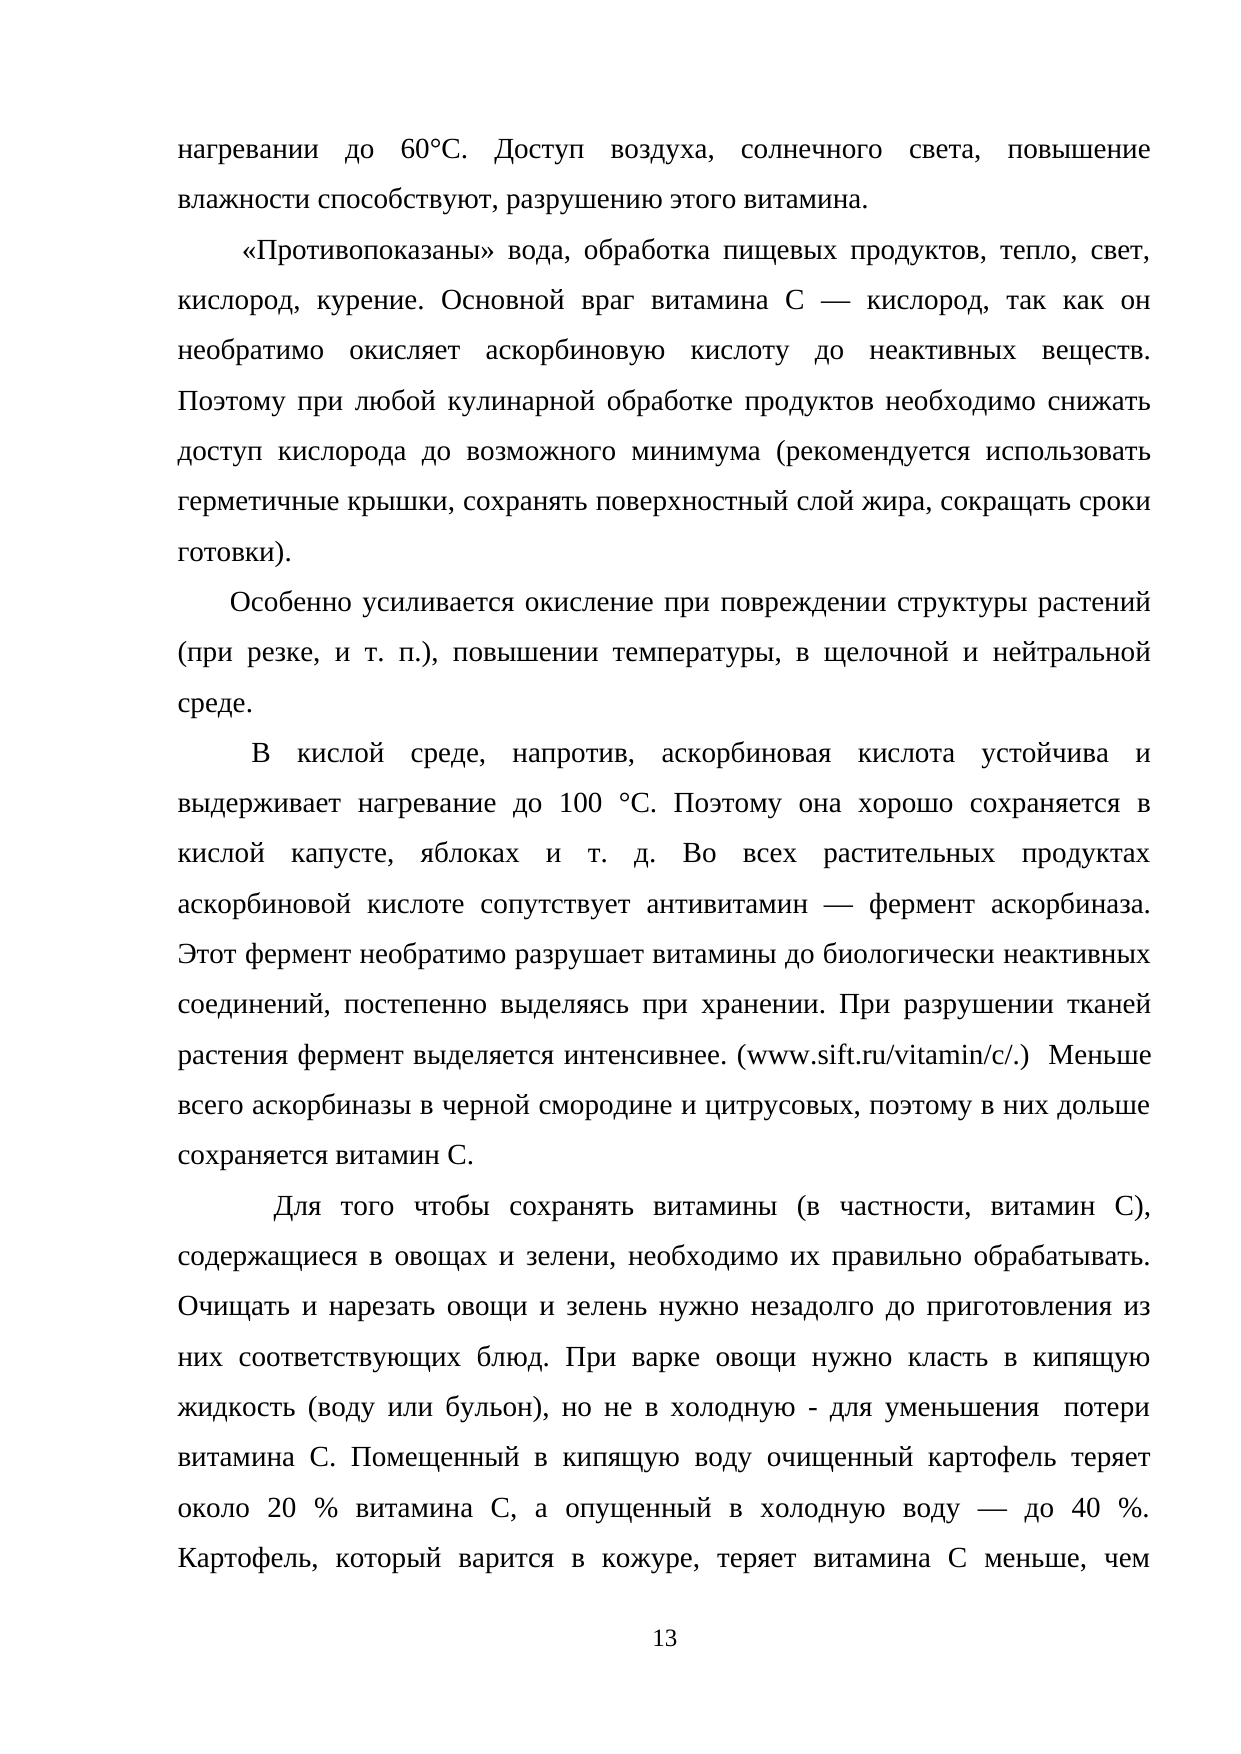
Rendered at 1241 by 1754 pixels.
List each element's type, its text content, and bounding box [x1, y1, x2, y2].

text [177, 131, 1152, 215]
text «Противопоказаны» вода, обработка пищевых продуктов, тепло, свет, кислород, курение. Основной враг витамина С — кислород, так как он необратимо окисляет аскорбиновую кислоту до неактивных веществ. Поэтому при любой кулинарной обработке продуктов необходимо снижать доступ кислорода до возможного минимума (рекомендуется использовать герметичные крышки, сохранять поверхностный слой жира, сокращать сроки готовки). [177, 232, 1152, 567]
text Особенно усиливается окисление при повреждении структуры растений (при резке, и т. п.), повышении температуры, в щелочной и нейтральной среде. [177, 584, 1152, 718]
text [177, 1188, 1152, 1573]
text В кислой среде, напротив, аскорбиновая кислота устойчива и выдерживает нагревание до 100 °С. Поэтому она хорошо сохраняется в кислой капусте, яблоках и т. д. Во всех растительных продуктах аскорбиновой кислоте сопутствует антивитамин — фермент аскорбиназа. Этот фермент необратимо разрушает витамины до биологически неактивных соединений, постепенно выделяясь при хранении. При разрушении тканей растения фермент выделяется интенсивнее. (www.sift.ru/vitamin/c/.) Меньше всего аскорбиназы в черной смородине и цитрусовых, поэтому в них дольше сохраняется витамин С. [177, 735, 1152, 1171]
